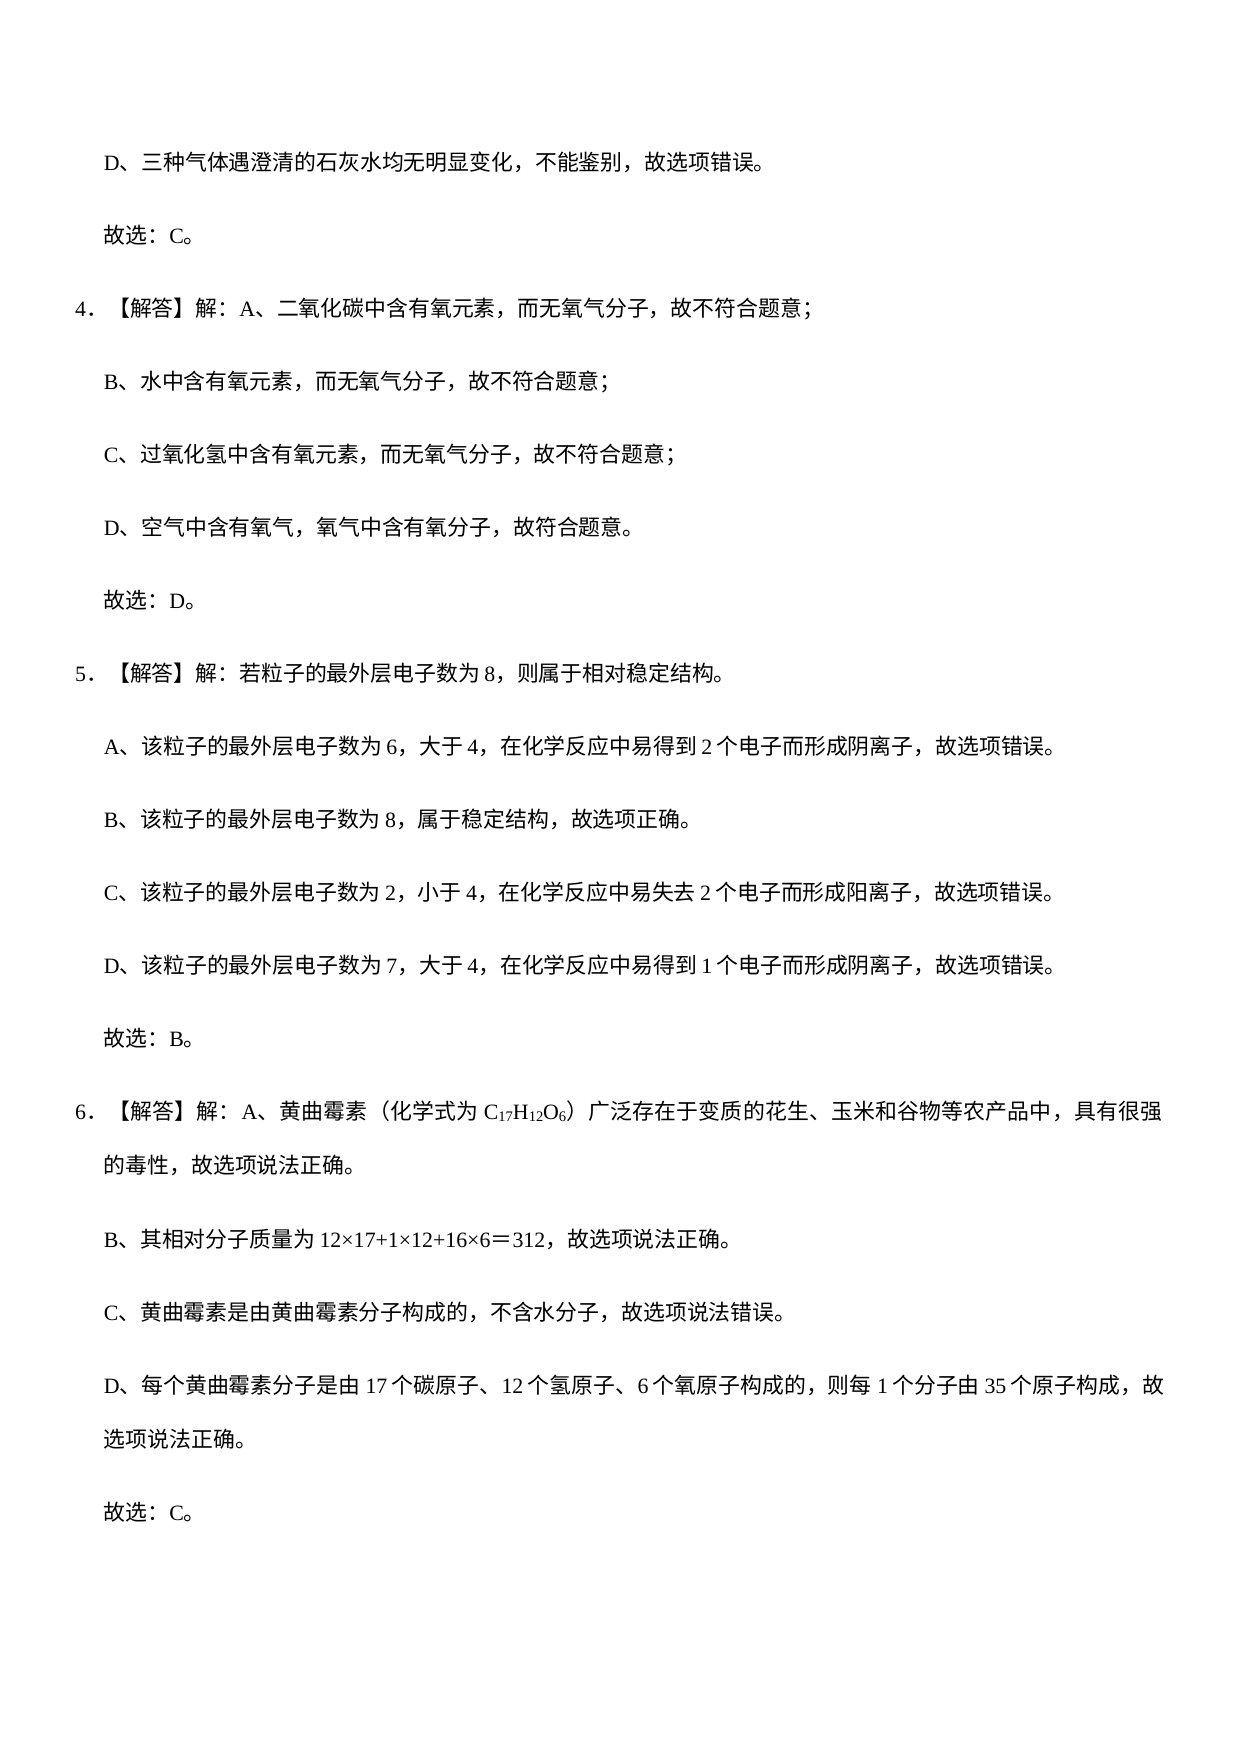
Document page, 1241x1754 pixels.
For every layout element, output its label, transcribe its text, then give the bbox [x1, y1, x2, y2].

text 6．【解答】解：A、黄曲霉素（化学式为C17H12O6）广泛存在于变质的花生、玉米和谷物等农产品中，具有很强的毒性，故选项说法正确。 [75, 1092, 1165, 1183]
text A、该粒子的最外层电子数为6，大于4，在化学反应中易得到2个电子而形成阴离子，故选项错误。 [103, 727, 1165, 763]
text D、该粒子的最外层电子数为7，大于4，在化学反应中易得到1个电子而形成阴离子，故选项错误。 [103, 946, 1165, 982]
text C、黄曲霉素是由黄曲霉素分子构成的，不含水分子，故选项说法错误。 [103, 1292, 1165, 1329]
text D、每个黄曲霉素分子是由17个碳原子、12个氢原子、6个氧原子构成的，则每1个分子由35个原子构成，故选项说法正确。 [103, 1365, 1165, 1456]
text B、其相对分子质量为12×17+1×12+16×6＝312，故选项说法正确。 [103, 1219, 1165, 1256]
text C、过氧化氢中含有氧元素，而无氧气分子，故不符合题意； [103, 434, 1165, 471]
text 4．【解答】解：A、二氧化碳中含有氧元素，而无氧气分子，故不符合题意； [75, 288, 1165, 325]
text B、水中含有氧元素，而无氧气分子，故不符合题意； [103, 362, 1165, 398]
text 故选：D。 [103, 581, 1165, 617]
text 5．【解答】解：若粒子的最外层电子数为8，则属于相对稳定结构。 [75, 654, 1165, 690]
text D、三种气体遇澄清的石灰水均无明显变化，不能鉴别，故选项错误。 [103, 142, 1165, 179]
text 故选：B。 [103, 1019, 1165, 1055]
text 故选：C。 [103, 216, 1165, 252]
text 故选：C。 [103, 1493, 1165, 1529]
text C、该粒子的最外层电子数为2，小于4，在化学反应中易失去2个电子而形成阳离子，故选项错误。 [103, 873, 1165, 909]
text B、该粒子的最外层电子数为8，属于稳定结构，故选项正确。 [103, 800, 1165, 836]
text D、空气中含有氧气，氧气中含有氧分子，故符合题意。 [103, 508, 1165, 544]
